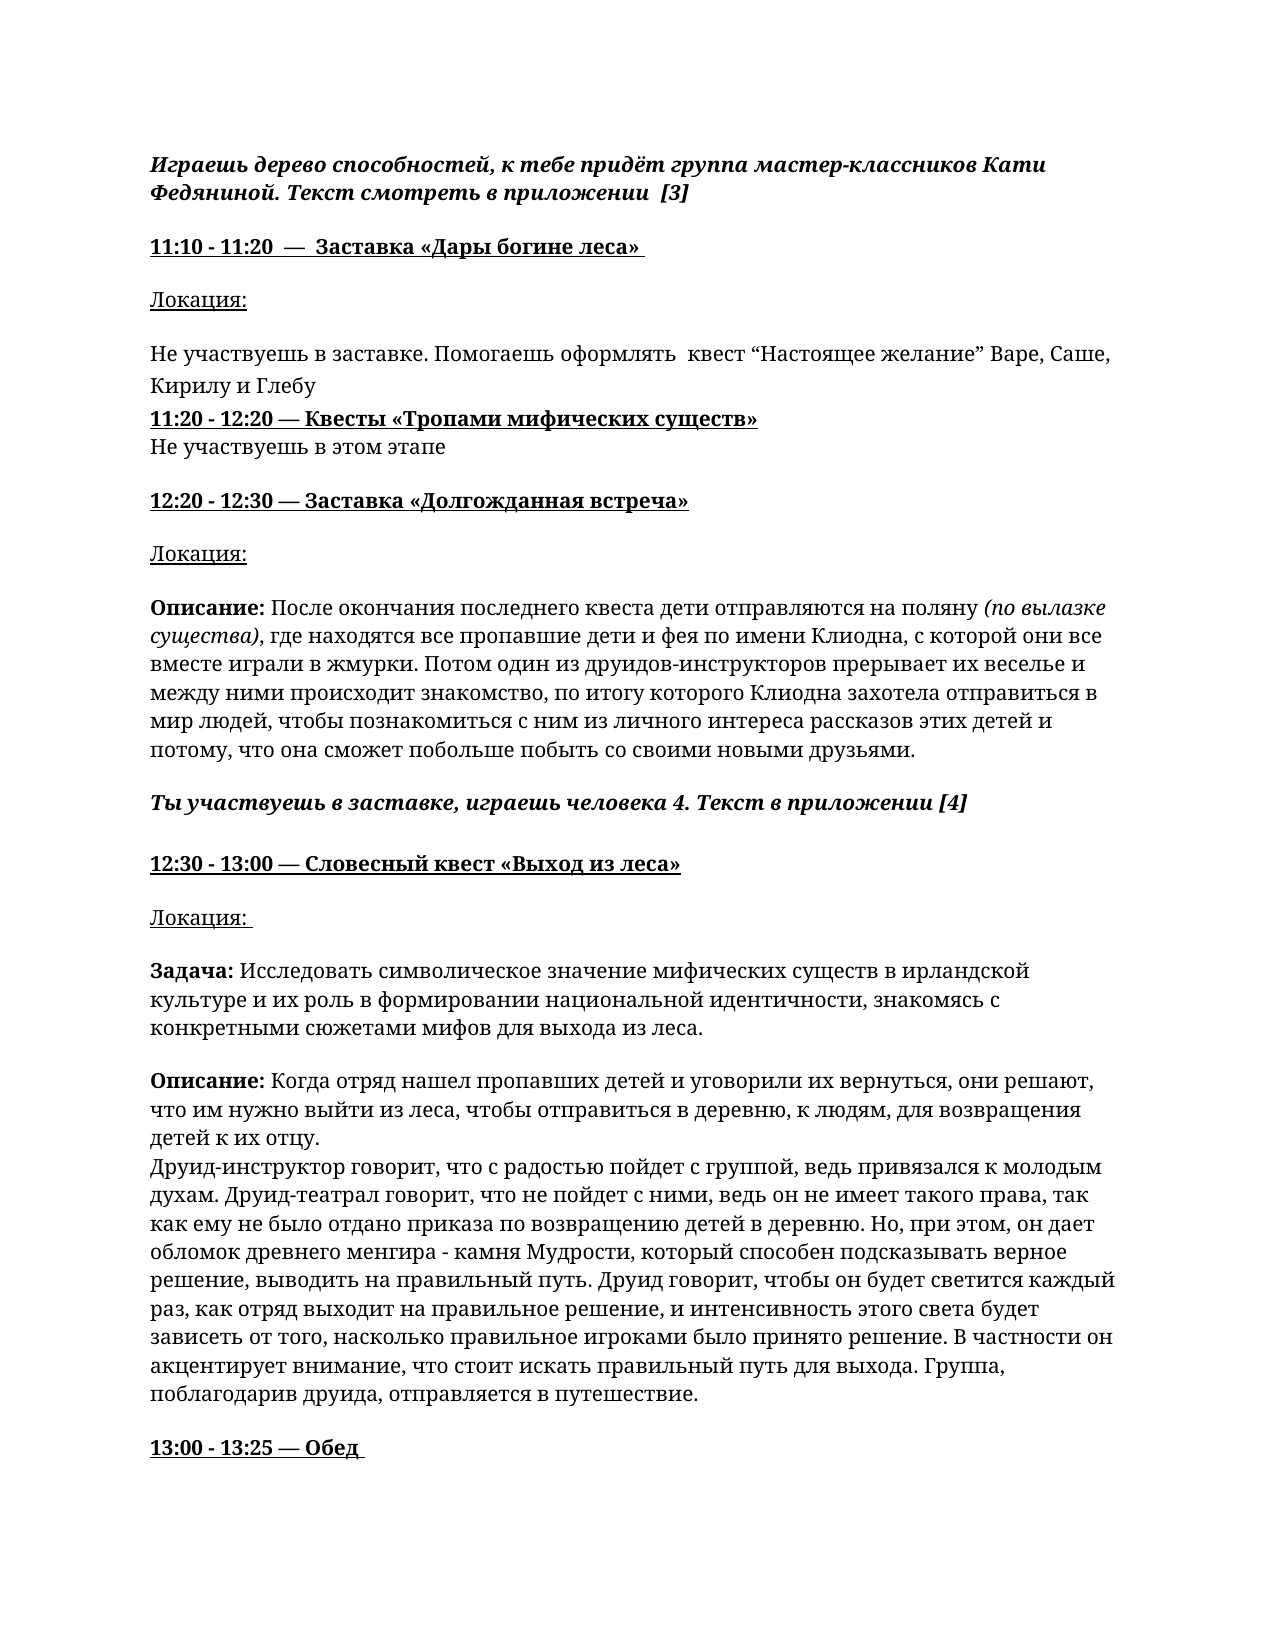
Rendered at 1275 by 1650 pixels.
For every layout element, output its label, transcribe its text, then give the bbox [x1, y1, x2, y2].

text Локация: [150, 539, 1125, 568]
text 11:10 - 11:20 — Заставка «Дары богине леса» [150, 232, 1125, 260]
text Играешь дерево способностей, к тебе придёт группа мастер-классников Кати Федяниной. Текст смотреть в приложении [3] [150, 150, 1125, 207]
text Описание: После окончания последнего квеста дети отправляются на поляну (по вылазке существа), где находятся все пропавшие дети и фея по имени Клиодна, с которой они все вместе играли в жмурки. Потом один из друидов-инструкторов прерывает их веселье и между ними происходит знакомство, по итогу которого Клиодна захотела отправиться в мир людей, чтобы познакомиться с ним из личного интереса рассказов этих детей и потому, что она сможет побольше побыть со своими новыми друзьями. [150, 593, 1125, 763]
text 12:20 - 12:30 — Заставка «Долгожданная встреча» [150, 486, 1125, 514]
text 11:20 - 12:20 — Квесты «Тропами мифических существ» [150, 404, 1125, 432]
text Локация: [150, 903, 1125, 931]
text Локация: [150, 285, 1125, 314]
text Не участвуешь в заставке. Помогаешь оформлять квест “Настоящее желание” Варе, Саше, Кирилу и Глебу [150, 339, 1125, 400]
text 13:00 - 13:25 — Обед [150, 1433, 1125, 1461]
text 12:30 - 13:00 — Словесный квест «Выход из леса» [150, 849, 1125, 878]
text Ты участвуешь в заставке, играешь человека 4. Текст в приложении [4] [150, 788, 1125, 817]
text Задача: Исследовать символическое значение мифических существ в ирландской культуре и их роль в формировании национальной идентичности, знакомясь с конкретными сюжетами мифов для выхода из леса. [150, 956, 1125, 1042]
text Не участвуешь в этом этапе [150, 432, 1125, 461]
text Описание: Когда отряд нашел пропавших детей и уговорили их вернуться, они решают, что им нужно выйти из леса, чтобы отправиться в деревню, к людям, для возвращения детей к их отцу. Друид-инструктор говорит, что с радостью пойдет с группой, ведь привязался к молодым духам. Друид-театрал говорит, что не пойдет с ними, ведь он не имеет такого права, так как ему не было отдано приказа по возвращению детей в деревню. Но, при этом, он дает обломок древнего менгира - камня Мудрости, который способен подсказывать верное решение, выводить на правильный путь. Друид говорит, чтобы он будет светится каждый раз, как отряд выходит на правильное решение, и интенсивность этого света будет зависеть от того, насколько правильное игроками было принято решение. В частности он акцентирует внимание, что стоит искать правильный путь для выхода. Группа, поблагодарив друида, отправляется в путешествие. [150, 1067, 1125, 1408]
